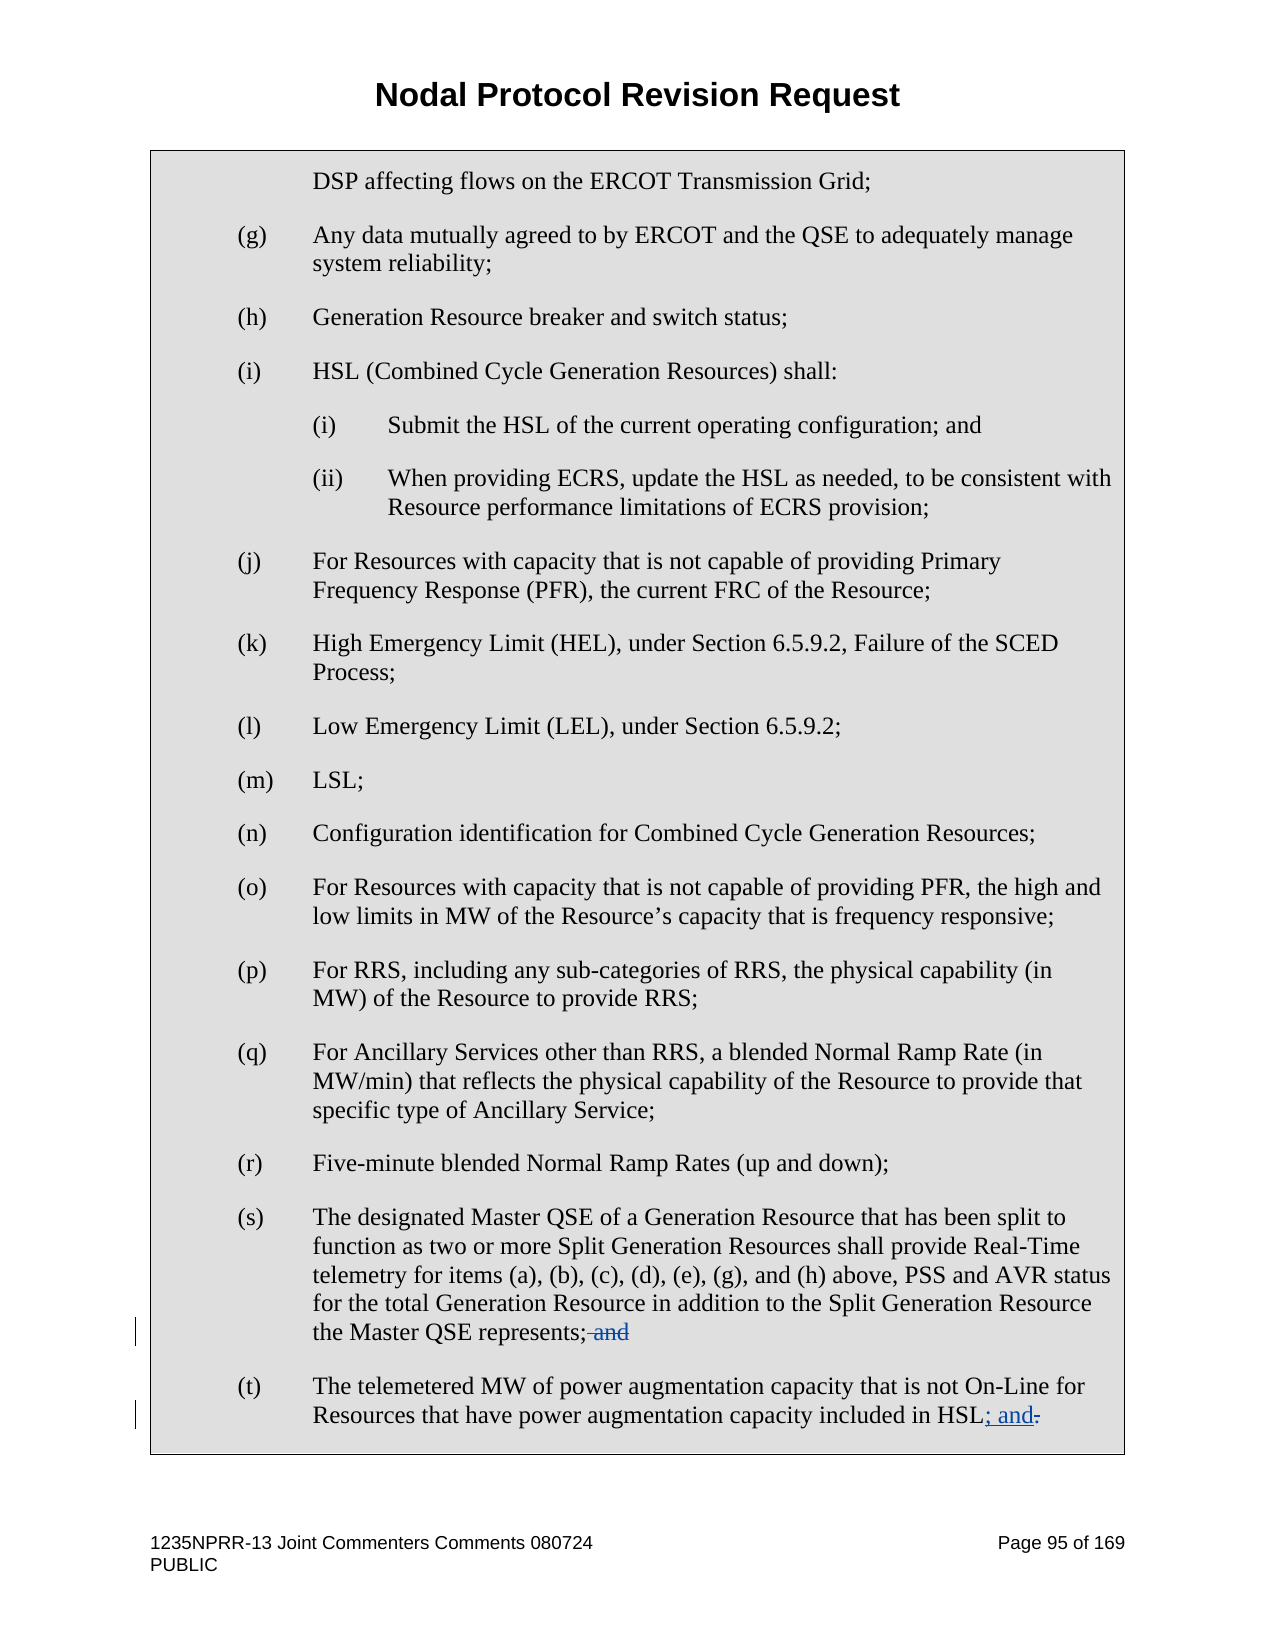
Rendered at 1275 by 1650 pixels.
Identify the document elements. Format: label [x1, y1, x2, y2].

table_header [151, 151, 1124, 1453]
